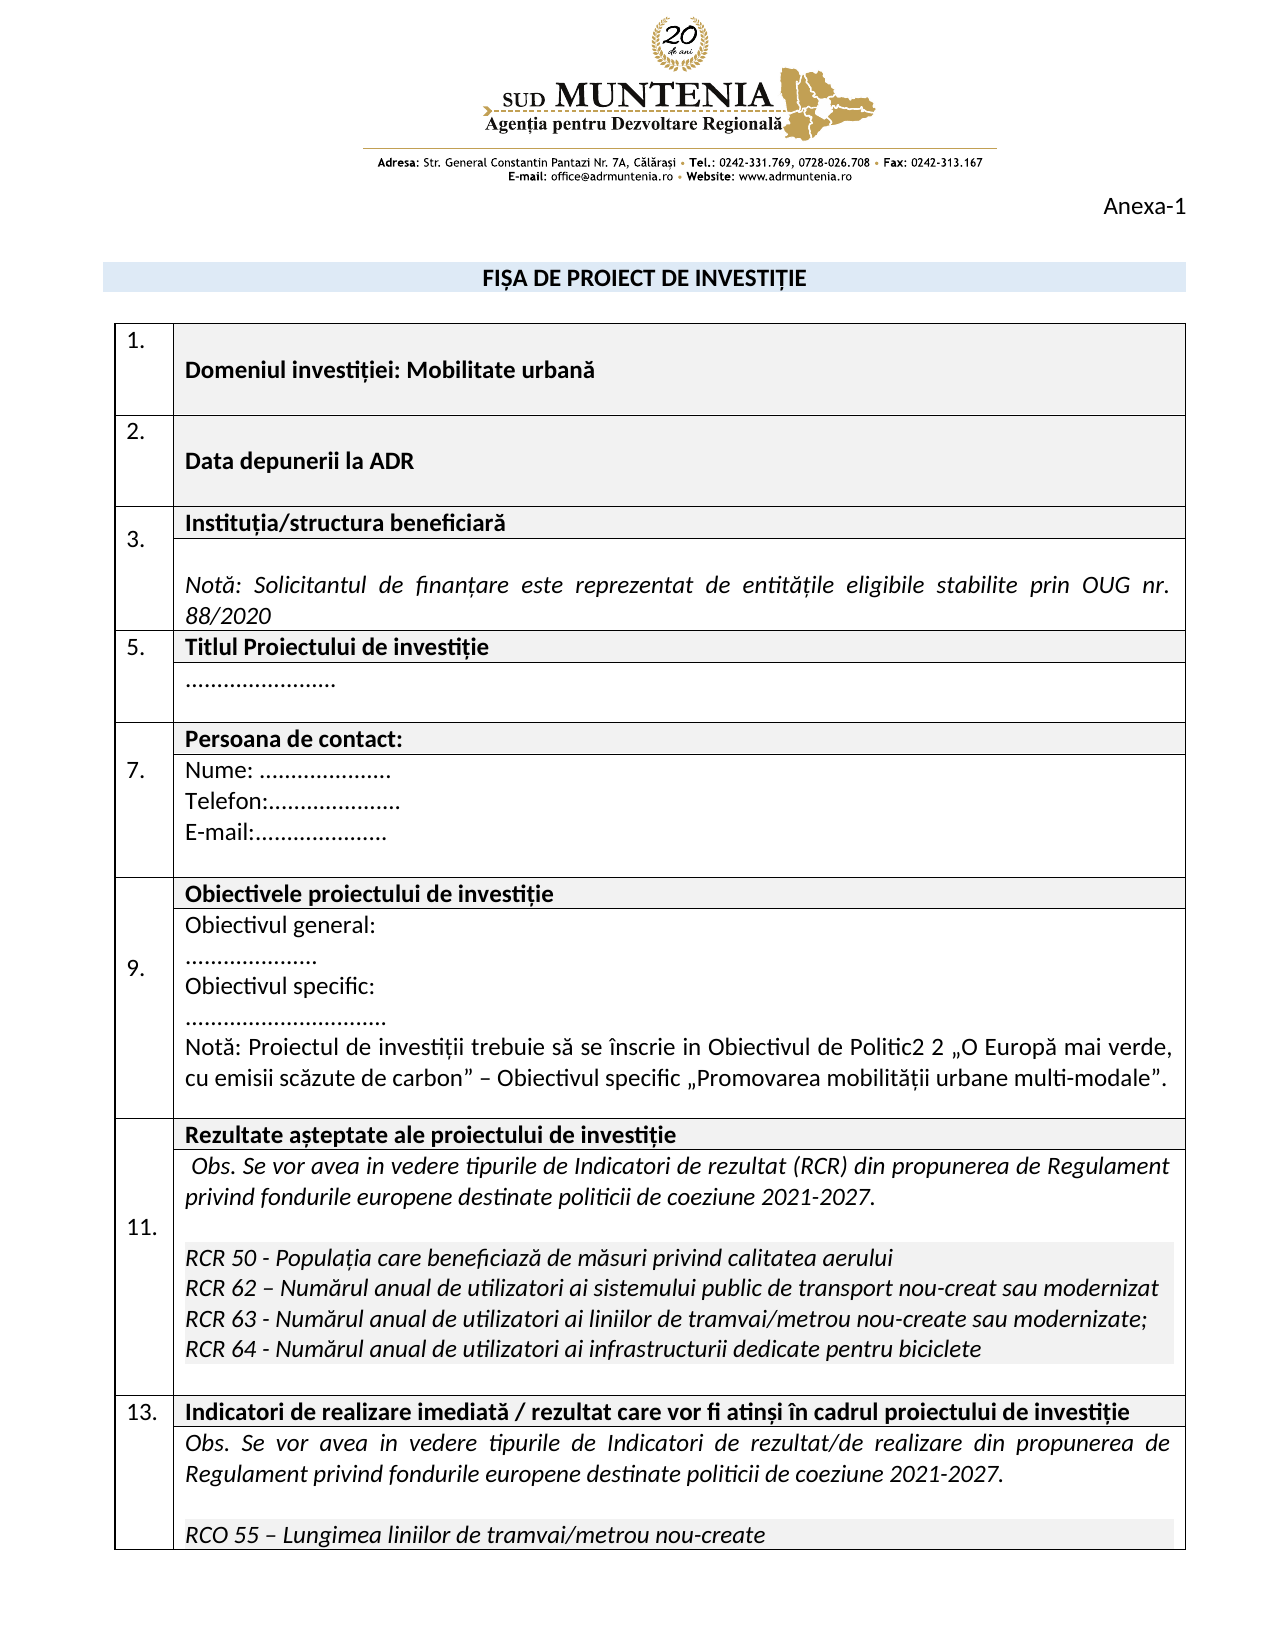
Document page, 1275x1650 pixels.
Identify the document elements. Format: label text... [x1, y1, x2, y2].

table_cell [116, 1119, 173, 1394]
table_cell [116, 631, 173, 722]
table_cell Data depunerii la ADR [174, 416, 1185, 506]
table_cell ........................ [174, 663, 1185, 722]
table_cell [116, 416, 173, 506]
table_header Domeniul investiției: Mobilitate urbană [174, 324, 1185, 414]
table_header [116, 324, 173, 414]
table_cell Obiectivul general: ..................... Obiectivul specific: ................................ Notă: Proiectul de investiții trebuie să se înscrie in Obiectivul de Politic2 2 „O Europă mai verde, cu emisii scăzute de carbon” – Obiectivul specific „Promovarea mobilității urbane multi-modale”. [174, 909, 1185, 1118]
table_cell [174, 1427, 1185, 1549]
table_cell Instituția/structura beneficiară [174, 507, 1185, 538]
table_cell Obiectivele proiectului de investiție [174, 878, 1185, 908]
table_cell Obs. Se vor avea in vedere tipurile de Indicatori de rezultat (RCR) din propunerea de Regulament privind fondurile europene destinate politicii de coeziune 2021-2027. RCR 50 - Populația care beneficiază de măsuri privind calitatea aerului RCR 62 – Numărul anual de utilizatori ai sistemului public de transport nou-creat sau modernizat RCR 63 - Numărul anual de utilizatori ai liniilor de tramvai/metrou nou-create sau modernizate; RCR 64 - Numărul anual de utilizatori ai infrastructurii dedicate pentru biciclete [174, 1150, 1185, 1394]
table_cell [116, 723, 173, 877]
table_cell Indicatori de realizare imediată / rezultat care vor fi atinși în cadrul proiectului de investiție [174, 1396, 1185, 1426]
table_cell Nume: ..................... Telefon:..................... E-mail:..................... [174, 755, 1185, 877]
table_cell [116, 878, 173, 1118]
table_cell [116, 507, 173, 630]
table_cell Rezultate așteptate ale proiectului de investiție [174, 1119, 1185, 1149]
table_cell Notă: Solicitantul de finanțare este reprezentat de entitățile eligibile stabilite prin OUG nr. 88/2020 [174, 539, 1185, 630]
table_cell Titlul Proiectului de investiție [174, 631, 1185, 662]
table_cell Persoana de contact: [174, 723, 1185, 753]
table_cell [116, 1396, 173, 1549]
text FIȘA DE PROIECT de investiție [103, 262, 1186, 292]
